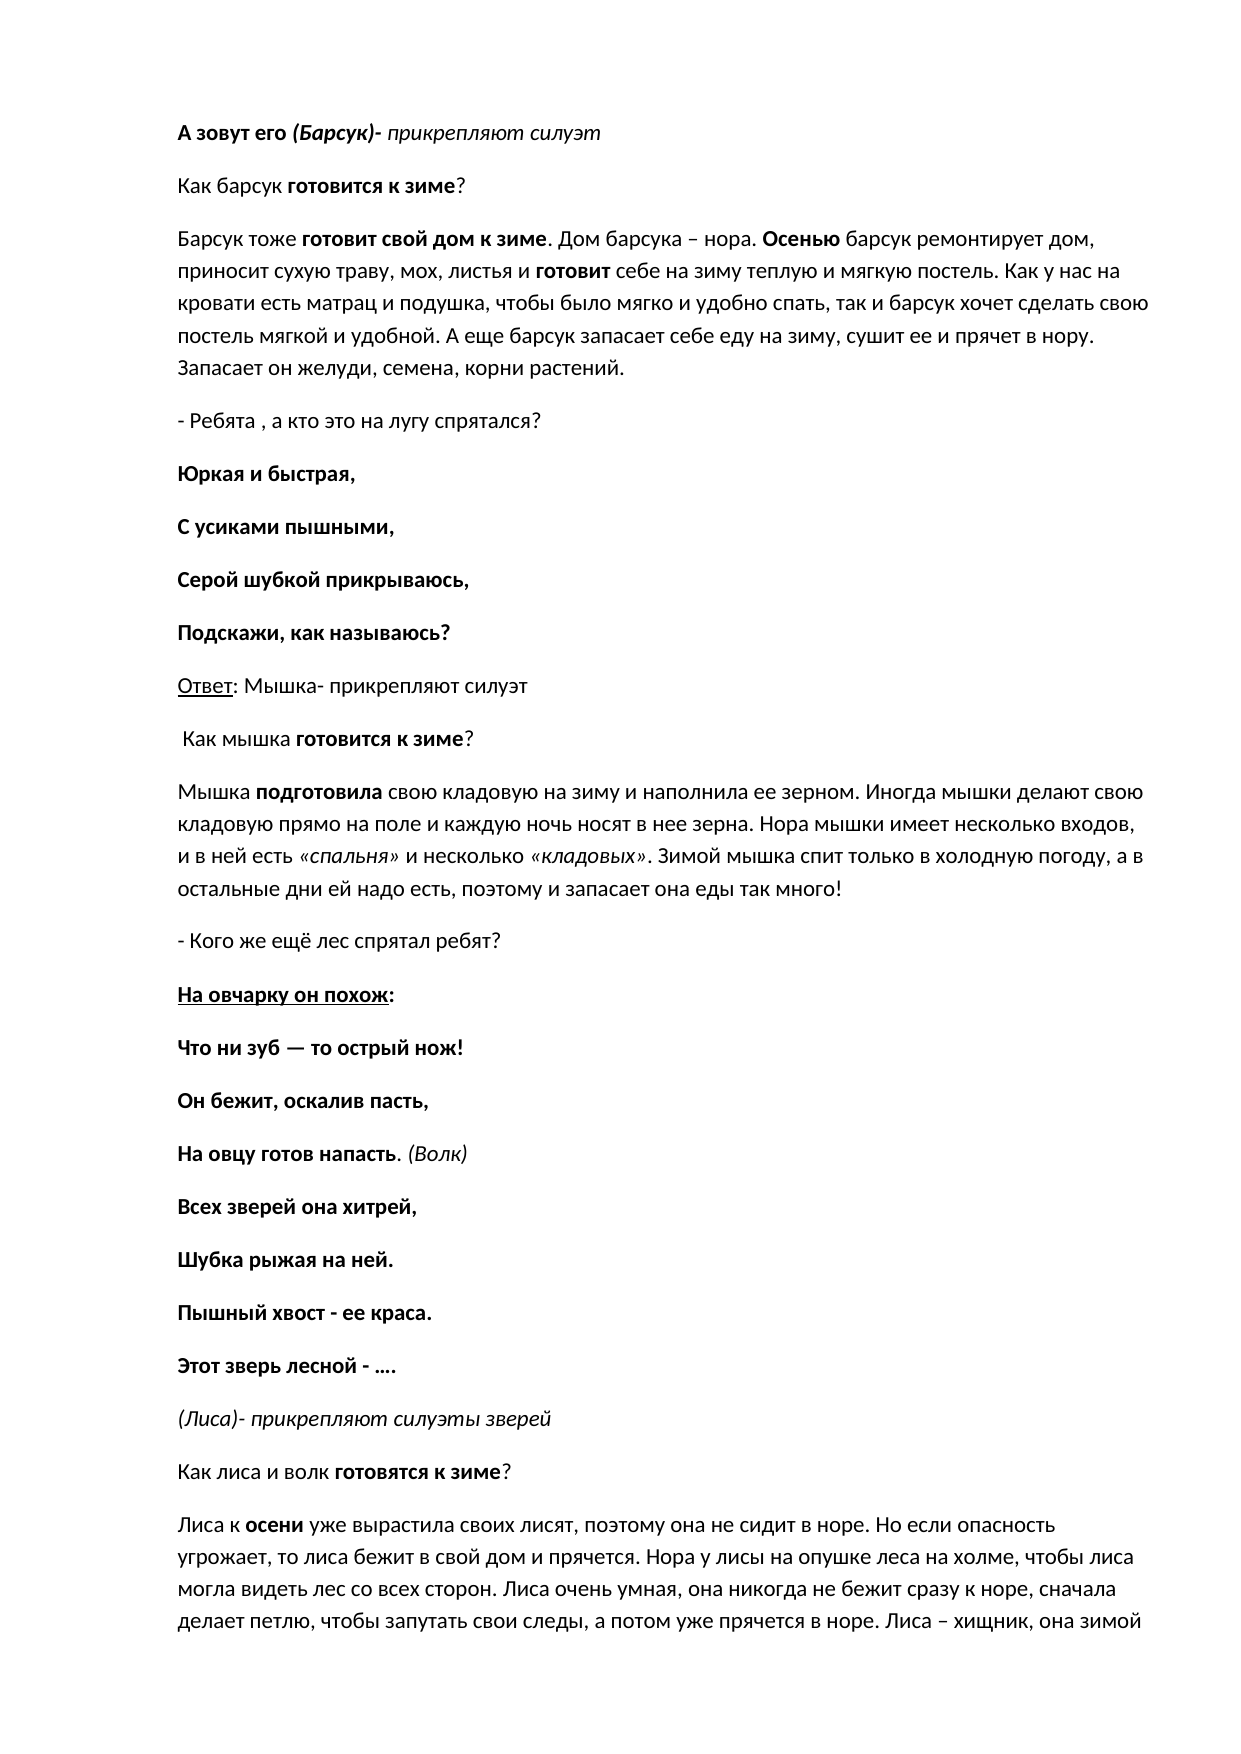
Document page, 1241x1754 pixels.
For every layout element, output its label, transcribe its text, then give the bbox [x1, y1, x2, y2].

text (Лиса)- прикрепляют силуэты зверей [177, 1404, 1152, 1432]
text Подскажи, как называюсь? [177, 618, 1152, 646]
text На овчарку он похож: [177, 980, 1152, 1008]
text Как барсук готовится к зиме? [177, 171, 1152, 199]
text Он бежит, оскалив пасть, [177, 1086, 1152, 1114]
text - Кого же ещё лес спрятал ребят? [177, 927, 1152, 955]
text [177, 1510, 1152, 1634]
text Что ни зуб — то острый нож! [177, 1033, 1152, 1061]
text Как лиса и волк готовятся к зиме? [177, 1457, 1152, 1485]
text - Ребята , а кто это на лугу спрятался? [177, 406, 1152, 434]
text На овцу готов напасть. (Волк) [177, 1139, 1152, 1167]
text Серой шубкой прикрываюсь, [177, 565, 1152, 593]
text Шубка рыжая на ней. [177, 1245, 1152, 1273]
text Этот зверь лесной - …. [177, 1351, 1152, 1379]
text Юркая и быстрая, [177, 459, 1152, 487]
text А зовут его (Барсук)- прикрепляют силуэт [177, 118, 1152, 146]
text Барсук тоже готовит свой дом к зиме. Дом барсука – нора. Осенью барсук ремонтирует дом, приносит сухую траву, мох, листья и готовит себе на зиму теплую и мягкую постель. Как у нас на кровати есть матрац и подушка, чтобы было мягко и удобно спать, так и барсук хочет сделать свою постель мягкой и удобной. А еще барсук запасает себе еду на зиму, сушит ее и прячет в нору. Запасает он желуди, семена, корни растений. [177, 224, 1152, 381]
text Как мышка готовится к зиме? [177, 724, 1152, 752]
text Ответ: Мышка- прикрепляют силуэт [177, 671, 1152, 699]
text Всех зверей она хитрей, [177, 1192, 1152, 1220]
text Пышный хвост - ее краса. [177, 1298, 1152, 1326]
text С усиками пышными, [177, 512, 1152, 540]
text Мышка подготовила свою кладовую на зиму и наполнила ее зерном. Иногда мышки делают свою кладовую прямо на поле и каждую ночь носят в нее зерна. Нора мышки имеет несколько входов, и в ней есть «спальня» и несколько «кладовых». Зимой мышка спит только в холодную погоду, а в остальные дни ей надо есть, поэтому и запасает она еды так много! [177, 777, 1152, 902]
